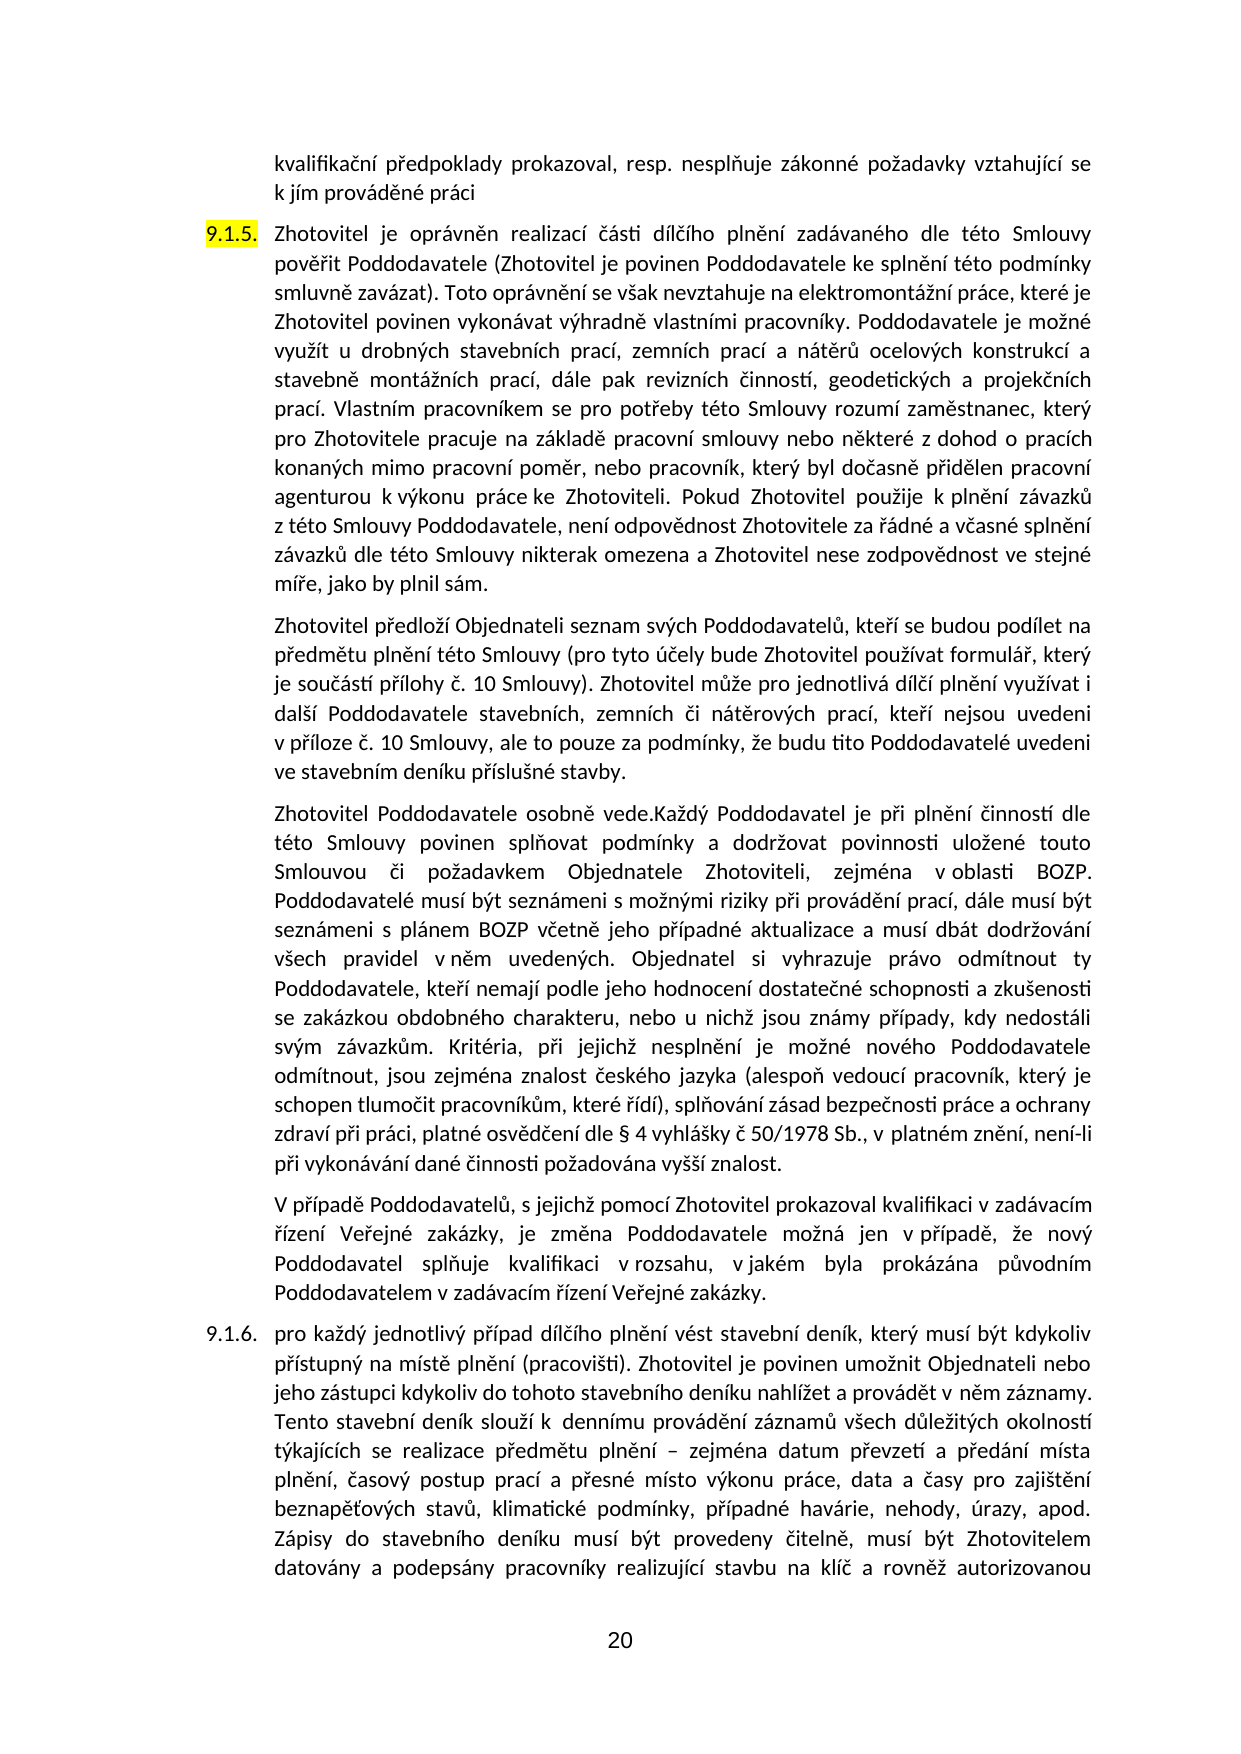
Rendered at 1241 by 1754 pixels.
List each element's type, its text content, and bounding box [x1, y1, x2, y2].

text Zhotovitel Poddodavatele osobně vede.Každý Poddodavatel je při plnění činností dle této Smlouvy povinen splňovat podmínky a dodržovat povinnosti uložené touto Smlouvou či požadavkem Objednatele Zhotoviteli, zejména v oblasti BOZP. Poddodavatelé musí být seznámeni s možnými riziky při provádění prací, dále musí být seznámeni s plánem BOZP včetně jeho případné aktualizace a musí dbát dodržování všech pravidel v něm uvedených. Objednatel si vyhrazuje právo odmítnout ty Poddodavatele, kteří nemají podle jeho hodnocení dostatečné schopnosti a zkušenosti se zakázkou obdobného charakteru, nebo u nichž jsou známy případy, kdy nedostáli svým závazkům. Kritéria, při jejichž nesplnění je možné nového Poddodavatele odmítnout, jsou zejména znalost českého jazyka (alespoň vedoucí pracovník, který je schopen tlumočit pracovníkům, které řídí), splňování zásad bezpečnosti práce a ochrany zdraví při práci, platné osvědčení dle § 4 vyhlášky č 50/1978 Sb., v platném znění, není-li při vykonávání dané činnosti požadována vyšší znalost. [274, 798, 1093, 1177]
text Zhotovitel předloží Objednateli seznam svých Poddodavatelů, kteří se budou podílet na předmětu plnění této Smlouvy (pro tyto účely bude Zhotovitel používat formulář, který je součástí přílohy č. 10 Smlouvy). Zhotovitel může pro jednotlivá dílčí plnění využívat i další Poddodavatele stavebních, zemních či nátěrových prací, kteří nejsou uvedeni v příloze č. 10 Smlouvy, ale to pouze za podmínky, že budu tito Poddodavatelé uvedeni ve stavebním deníku příslušné stavby. [274, 610, 1093, 785]
text V případě Poddodavatelů, s jejichž pomocí Zhotovitel prokazoval kvalifikaci v zadávacím řízení Veřejné zakázky, je změna Poddodavatele možná jen v případě, že nový Poddodavatel splňuje kvalifikaci v rozsahu, v jakém byla prokázána původním Poddodavatelem v zadávacím řízení Veřejné zakázky. [274, 1189, 1093, 1306]
list Zhotovitel je oprávněn realizací části dílčího plnění zadávaného dle této Smlouvy pověřit Poddodavatele (Zhotovitel je povinen Poddodavatele ke splnění této podmínky smluvně zavázat). Toto oprávnění se však nevztahuje na elektromontážní práce, které je Zhotovitel povinen vykonávat výhradně vlastními pracovníky. Poddodavatele je možné využít u drobných stavebních prací, zemních prací a nátěrů ocelových konstrukcí a stavebně montážních prací, dále pak revizních činností, geodetických a projekčních prací. Vlastním pracovníkem se pro potřeby této Smlouvy rozumí zaměstnanec, který pro Zhotovitele pracuje na základě pracovní smlouvy nebo některé z dohod o pracích konaných mimo pracovní poměr, nebo pracovník, který byl dočasně přidělen pracovní agenturou k výkonu práce ke Zhotoviteli. Pokud Zhotovitel použije k plnění závazků z této Smlouvy Poddodavatele, není odpovědnost Zhotovitele za řádné a včasné splnění závazků dle této Smlouvy nikterak omezena a Zhotovitel nese zodpovědnost ve stejné míře, jako by plnil sám. [206, 218, 1093, 598]
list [206, 148, 1093, 206]
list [206, 1318, 1093, 1581]
